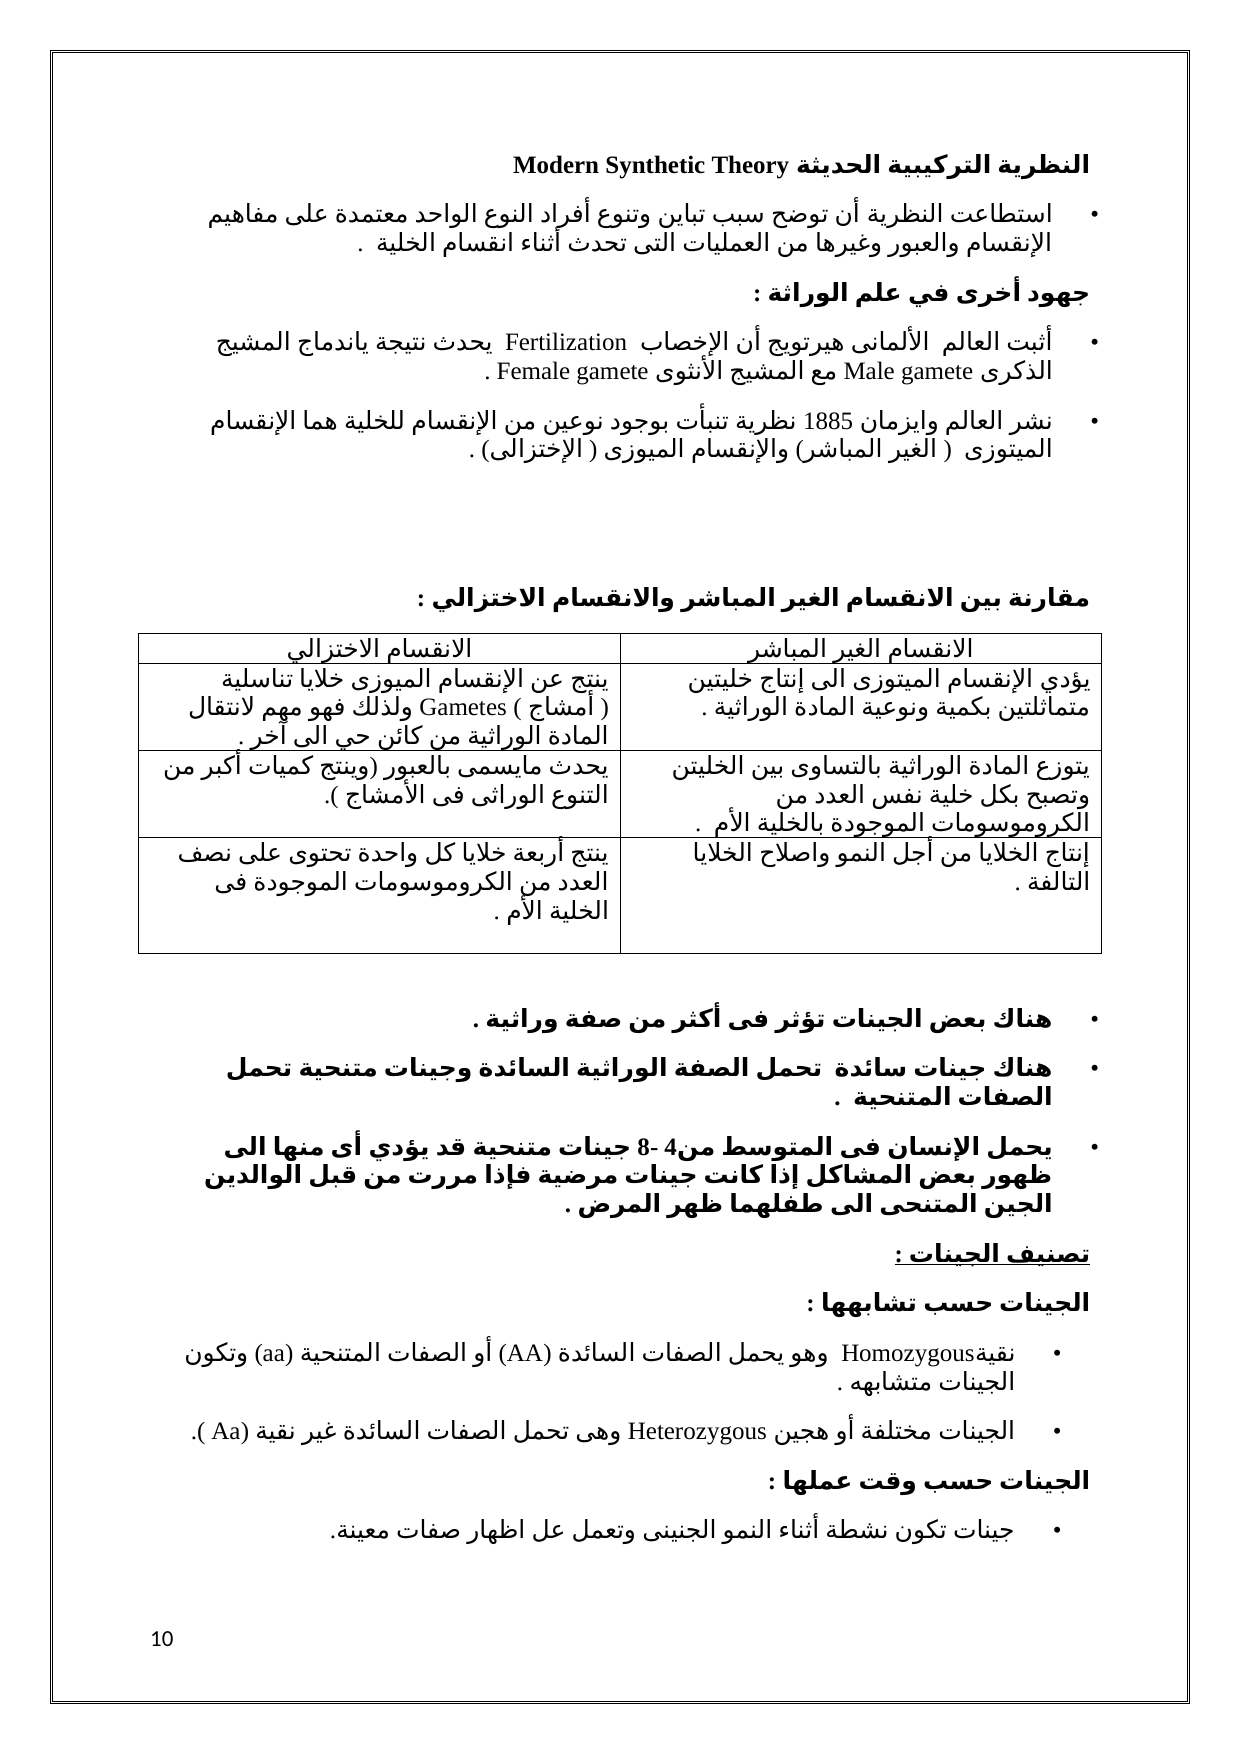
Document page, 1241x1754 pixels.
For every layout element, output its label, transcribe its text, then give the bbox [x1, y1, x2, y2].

text مقارنة بين الانقسام الغير المباشر والانقسام الاختزالي : [150, 583, 1090, 612]
text جهود أخرى في علم الوراثة : [150, 278, 1090, 307]
list يحمل الإنسان فى المتوسط من4 -8 جينات متنحية قد يؤدي أى منها الى ظهور بعض المشاكل إذا كانت جينات مرضية فإذا مررت من قبل الوالدين الجين المتنحى الى طفلهما ظهر المرض . [150, 1132, 1090, 1218]
list نقيةHomozygous وهو يحمل الصفات السائدة (AA) أو الصفات المتنحية (aa) وتكون الجينات متشابهه . [150, 1338, 1053, 1396]
table_cell إنتاج الخلايا من أجل النمو واصلاح الخلايا التالفة . [621, 838, 1101, 953]
list هناك جينات سائدة تحمل الصفة الوراثية السائدة وجينات متنحية تحمل الصفات المتنحية . [150, 1053, 1090, 1111]
table_header الانقسام الغير المباشر [621, 634, 1101, 663]
table_cell يتوزع المادة الوراثية بالتساوى بين الخليتن وتصبح بكل خلية نفس العدد من الكروموسومات الموجودة بالخلية الأم . [621, 751, 1101, 837]
list الجينات مختلفة أو هجين Heterozygous وهى تحمل الصفات السائدة غير نقية (Aa ). [150, 1416, 1053, 1445]
text النظرية التركيبية الحديثة Modern Synthetic Theory [150, 150, 1090, 179]
table_cell يحدث مايسمى بالعبور (وينتج كميات أكبر من التنوع الوراثى فى الأمشاج ). [139, 751, 620, 837]
table_header الانقسام الاختزالي [139, 634, 620, 663]
text الجينات حسب تشابهها : [150, 1288, 1090, 1317]
text الجينات حسب وقت عملها : [150, 1466, 1090, 1495]
text تصنيف الجينات : [150, 1239, 1090, 1268]
list أثبت العالم الألمانى هيرتويج أن الإخصاب Fertilization يحدث نتيجة ياندماج المشيج الذكرى Male gamete مع المشيج الأنثوى Female gamete . [150, 327, 1090, 385]
table_cell ينتج عن الإنقسام الميوزى خلايا تناسلية ( أمشاج ) Gametes ولذلك فهو مهم لانتقال المادة الوراثية من كائن حي الى آخر . [139, 664, 620, 750]
list نشر العالم وايزمان 1885 نظرية تنبأت بوجود نوعين من الإنقسام للخلية هما الإنقسام الميتوزى ( الغير المباشر) والإنقسام الميوزى ( الإختزالى) . [150, 406, 1090, 463]
list هناك بعض الجينات تؤثر فى أكثر من صفة وراثية . [150, 1004, 1090, 1033]
table_cell ينتج أربعة خلايا كل واحدة تحتوى على نصف العدد من الكروموسومات الموجودة فى الخلية الأم . [139, 838, 620, 953]
list جينات تكون نشطة أثناء النمو الجنينى وتعمل عل اظهار صفات معينة. [150, 1516, 1053, 1544]
list استطاعت النظرية أن توضح سبب تباين وتنوع أفراد النوع الواحد معتمدة على مفاهيم الإنقسام والعبور وغيرها من العمليات التى تحدث أثناء انقسام الخلية . [150, 199, 1090, 257]
table_cell يؤدي الإنقسام الميتوزى الى إنتاج خليتين متماثلتين بكمية ونوعية المادة الوراثية . [621, 664, 1101, 750]
